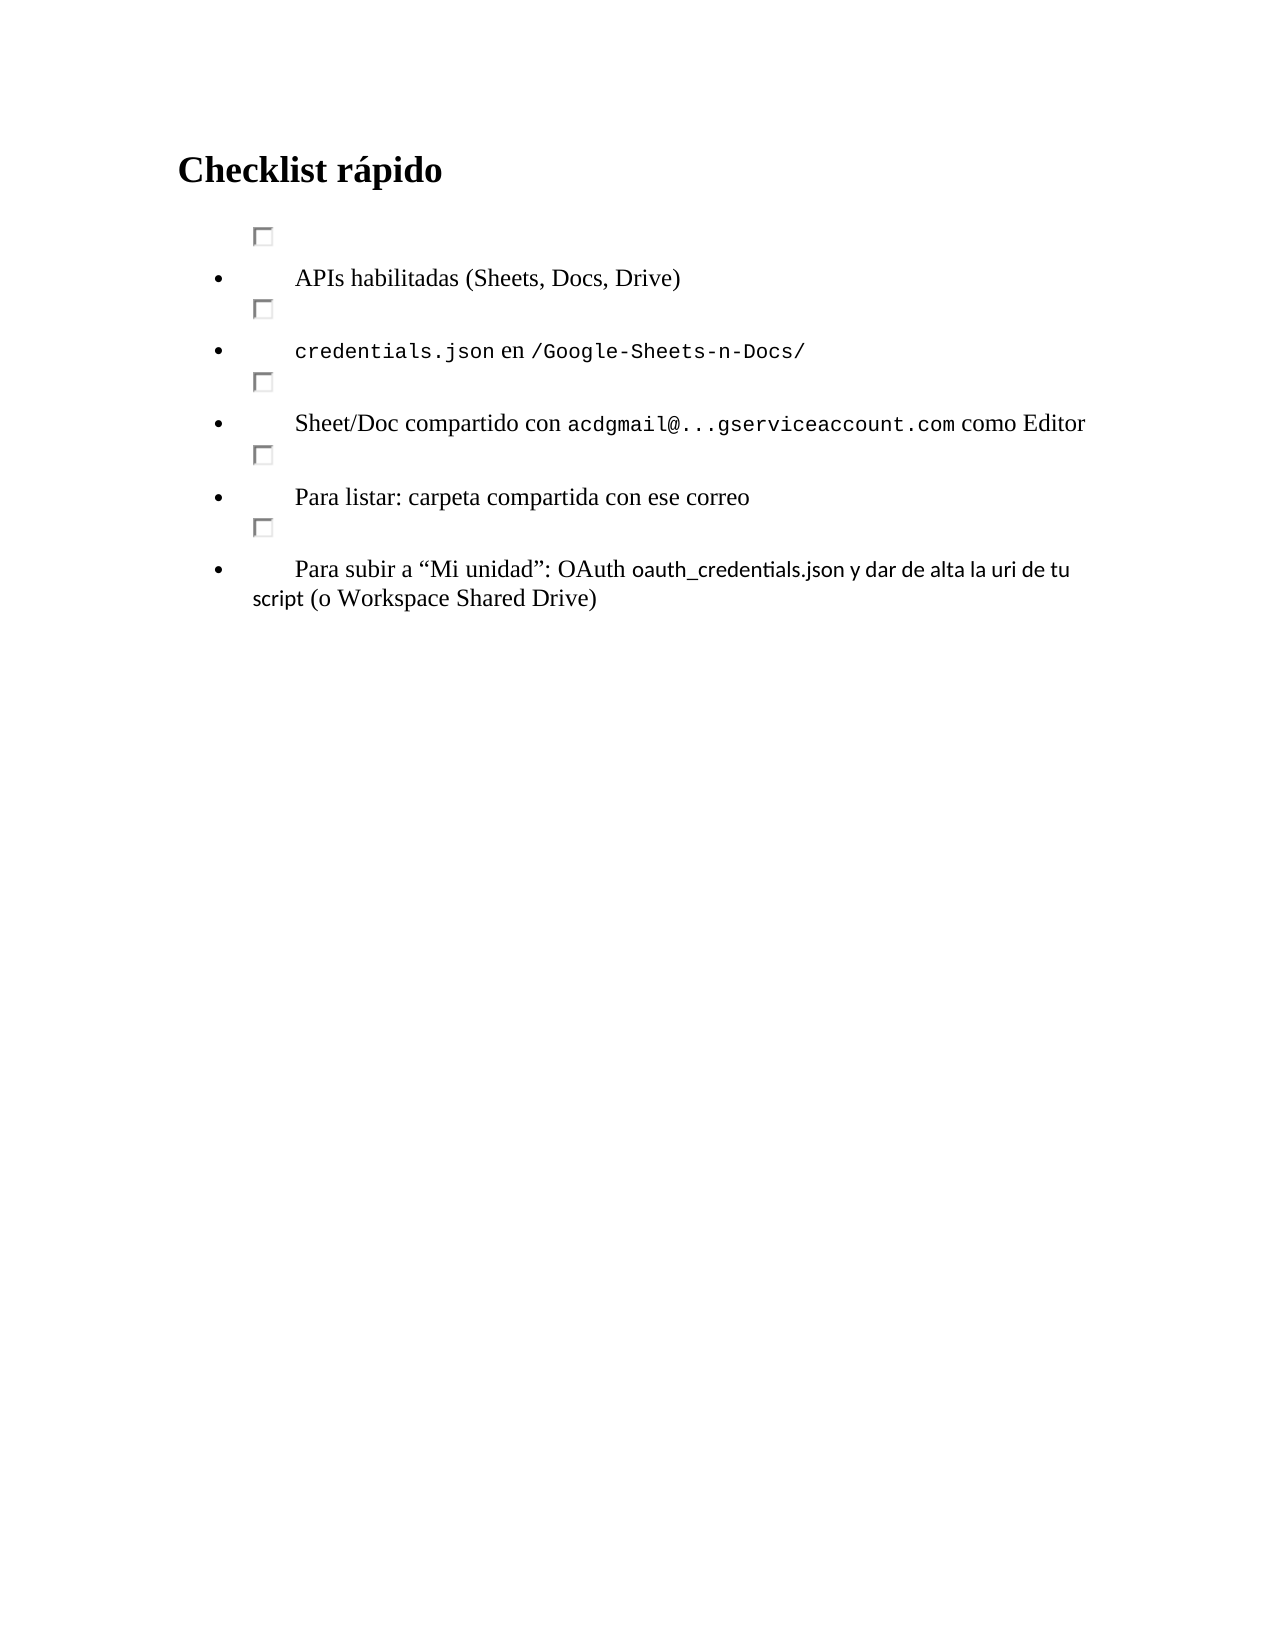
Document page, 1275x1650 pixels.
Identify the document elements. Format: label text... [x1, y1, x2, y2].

list APIs habilitadas (Sheets, Docs, Drive) [215, 220, 1098, 292]
text Checklist rápido [177, 148, 1098, 191]
list Para listar: carpeta compartida con ese correo [215, 438, 1098, 510]
list credentials.json en /Google-Sheets-n-Docs/ [215, 292, 1098, 365]
list Sheet/Doc compartido con acdgmail@...gserviceaccount.com como Editor [215, 365, 1098, 438]
list Para subir a “Mi unidad”: OAuth oauth_credentials.json y dar de alta la uri de tu script (o Workspace Shared Drive) [215, 510, 1098, 612]
